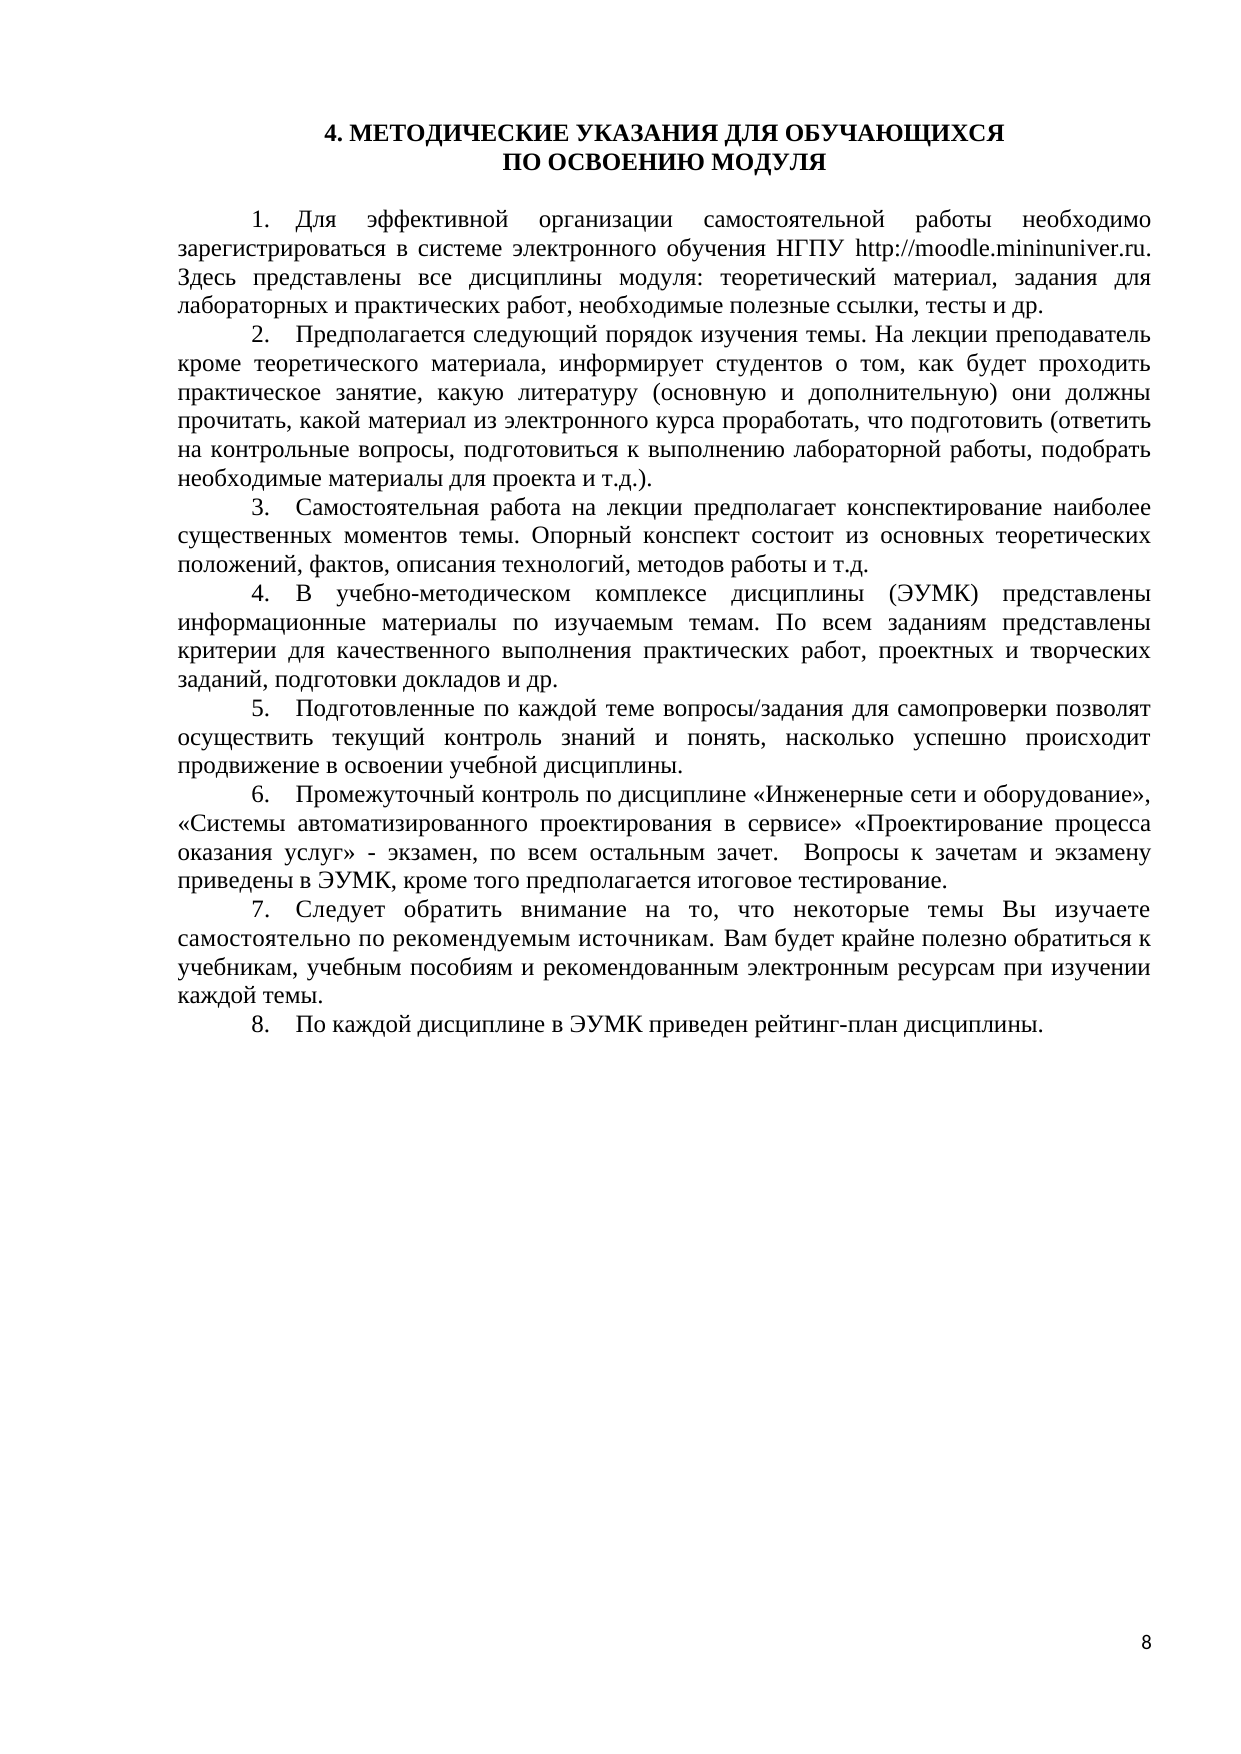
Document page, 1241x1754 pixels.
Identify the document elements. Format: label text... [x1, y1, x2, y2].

list Для эффективной организации самостоятельной работы необходимо зарегистрироваться в системе электронного обучения НГПУ http://moodle.mininuniver.ru. Здесь представлены все дисциплины модуля: теоретический материал, задания для лабораторных и практических работ, необходимые полезные ссылки, тесты и др. [177, 204, 1152, 319]
list Следует обратить внимание на то, что некоторые темы Вы изучаете самостоятельно по рекомендуемым источникам. Вам будет крайне полезно обратиться к учебникам, учебным пособиям и рекомендованным электронным ресурсам при изучении каждой темы. [177, 894, 1152, 1009]
list Промежуточный контроль по дисциплине «Инженерные сети и оборудование», «Системы автоматизированного проектирования в сервисе» «Проектирование процесса оказания услуг» - экзамен, по всем остальным зачет. Вопросы к зачетам и экзамену приведены в ЭУМК, кроме того предполагается итоговое тестирование. [177, 779, 1152, 894]
list Предполагается следующий порядок изучения темы. На лекции преподаватель кроме теоретического материала, информирует студентов о том, как будет проходить практическое занятие, какую литературу (основную и дополнительную) они должны прочитать, какой материал из электронного курса проработать, что подготовить (ответить на контрольные вопросы, подготовиться к выполнению лабораторной работы, подобрать необходимые материалы для проекта и т.д.). [177, 319, 1152, 492]
list По каждой дисциплине в ЭУМК приведен рейтинг-план дисциплины. [177, 1009, 1152, 1038]
list Самостоятельная работа на лекции предполагает конспектирование наиболее существенных моментов темы. Опорный конспект состоит из основных теоретических положений, фактов, описания технологий, методов работы и т.д. [177, 492, 1152, 578]
text 4. Методические указания для обучающихся [177, 118, 1152, 147]
list Подготовленные по каждой теме вопросы/задания для самопроверки позволят осуществить текущий контроль знаний и понять, насколько успешно происходит продвижение в освоении учебной дисциплины. [177, 693, 1152, 779]
list В учебно-методическом комплексе дисциплины (ЭУМК) представлены информационные материалы по изучаемым темам. По всем заданиям представлены критерии для качественного выполнения практических работ, проектных и творческих заданий, подготовки докладов и др. [177, 578, 1152, 693]
text по освоению Модуля [177, 147, 1152, 176]
